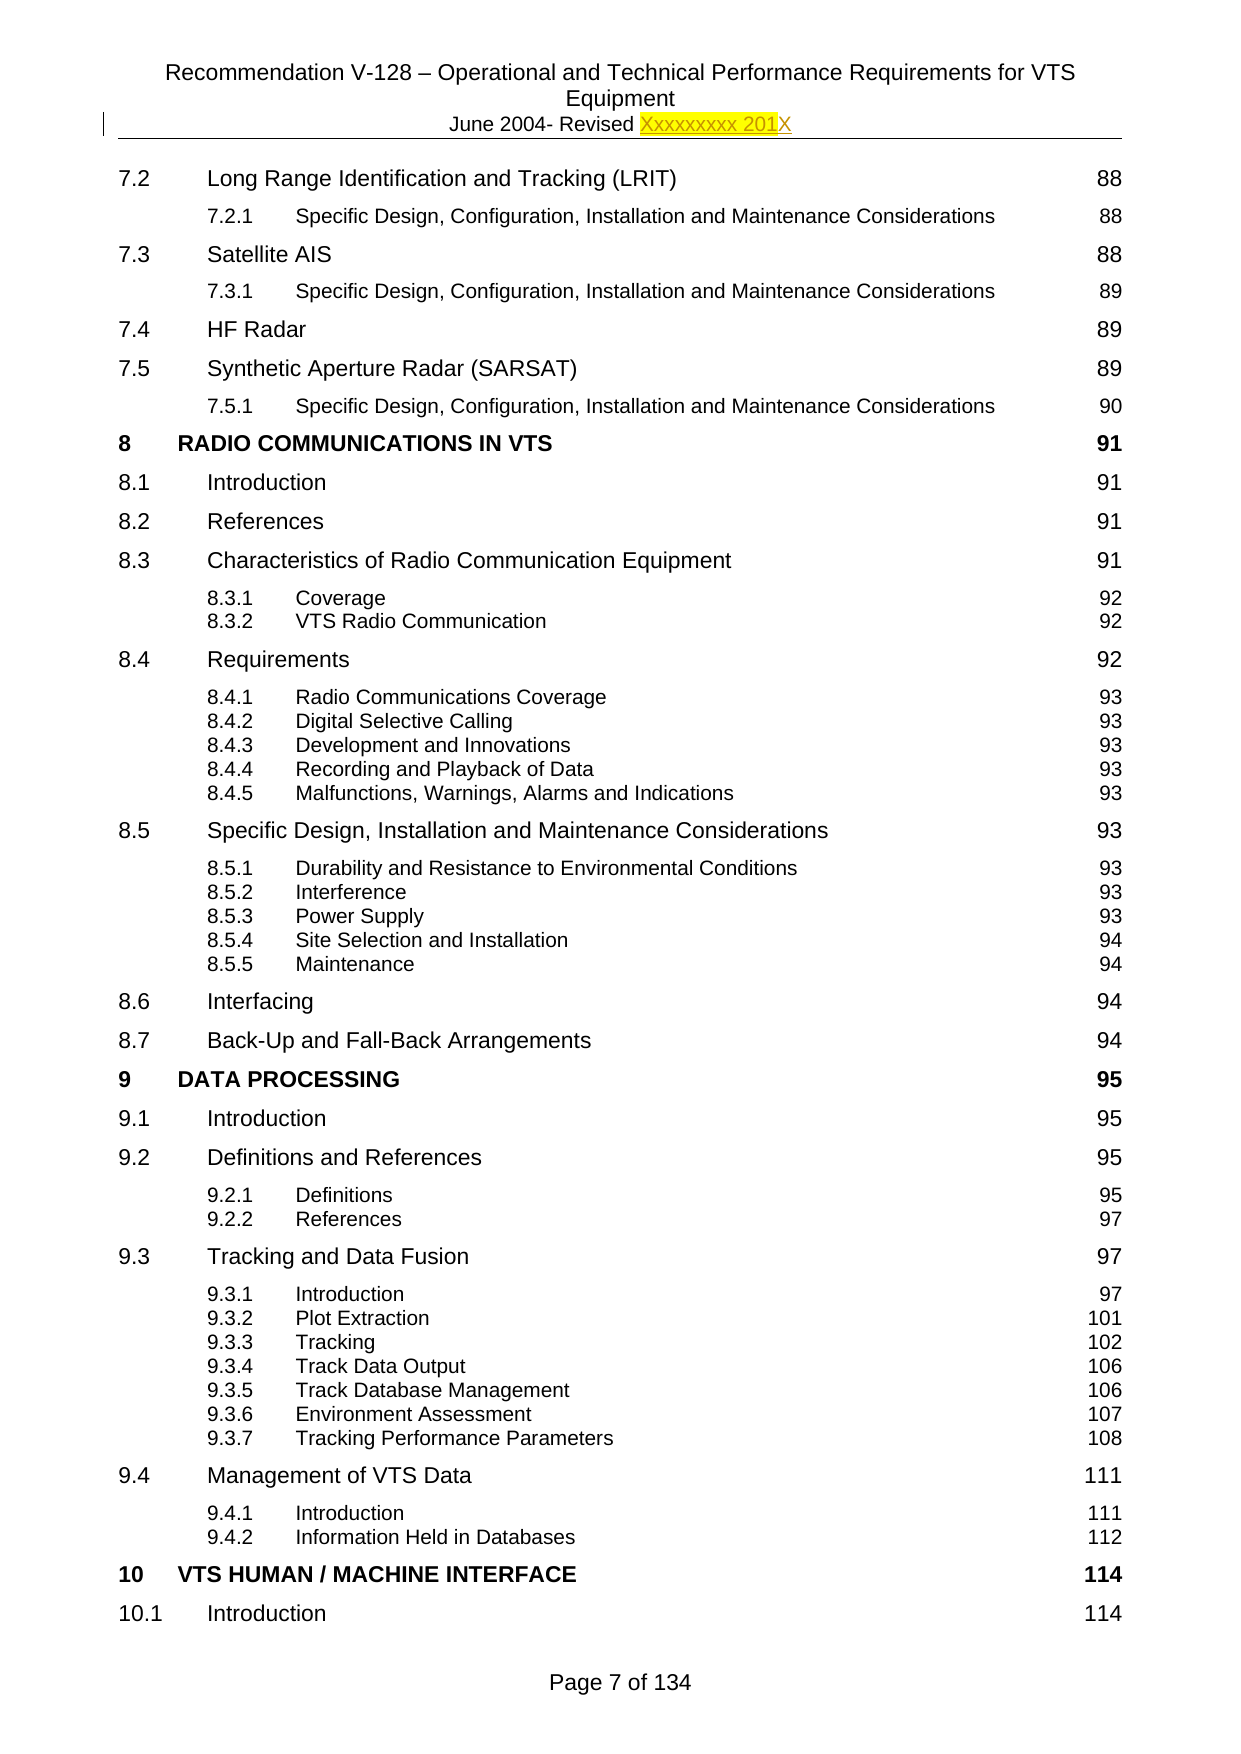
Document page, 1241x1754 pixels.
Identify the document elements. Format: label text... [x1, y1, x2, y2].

text 7.4 HF Radar 89 [118, 316, 1122, 342]
text 9.3.2 Plot Extraction 101 [207, 1306, 1122, 1329]
text 8.5.2 Interference 93 [207, 880, 1122, 904]
text 8.3.2 VTS Radio Communication 92 [207, 609, 1122, 633]
text 9.3 Tracking and Data Fusion 97 [118, 1243, 1122, 1269]
text 9.3.3 Tracking 102 [207, 1329, 1122, 1353]
text 7.3.1 Specific Design, Configuration, Installation and Maintenance Considerations 89 [207, 279, 1122, 303]
text 9 Data Processing 95 [118, 1066, 1107, 1092]
text 9.2 Definitions and References 95 [118, 1143, 1122, 1170]
text 8.5.1 Durability and Resistance to Environmental Conditions 93 [207, 856, 1122, 880]
text 8.4 Requirements 92 [118, 646, 1122, 672]
text 9.4 Management of VTS Data 111 [118, 1462, 1122, 1488]
text 9.1 Introduction 95 [118, 1105, 1122, 1131]
text 9.2.2 References 97 [207, 1206, 1122, 1230]
text 9.2.1 Definitions 95 [207, 1182, 1122, 1206]
text 9.4.2 Information Held in Databases 112 [207, 1525, 1122, 1549]
text 9.3.1 Introduction 97 [207, 1282, 1122, 1306]
text 9.4.1 Introduction 111 [207, 1501, 1122, 1525]
text 8.5.5 Maintenance 94 [207, 952, 1122, 976]
text 10 VTS Human / Machine Interface 114 [118, 1561, 1107, 1587]
text 8.5.3 Power Supply 93 [207, 904, 1122, 928]
text 8.1 Introduction 91 [118, 469, 1122, 495]
text 8.4.2 Digital Selective Calling 93 [207, 709, 1122, 733]
text 7.5.1 Specific Design, Configuration, Installation and Maintenance Considerations 90 [207, 393, 1122, 417]
text 8.5 Specific Design, Installation and Maintenance Considerations 93 [118, 817, 1122, 843]
text 10.1 Introduction 114 [118, 1600, 1122, 1626]
text 9.3.6 Environment Assessment 107 [207, 1401, 1122, 1425]
text 8.5.4 Site Selection and Installation 94 [207, 928, 1122, 952]
text 8 Radio Communications in VTS 91 [118, 430, 1107, 456]
text 7.5 Synthetic Aperture Radar (SARSAT) 89 [118, 355, 1122, 381]
text 7.2.1 Specific Design, Configuration, Installation and Maintenance Considerations 88 [207, 204, 1122, 228]
text 7.3 Satellite AIS 88 [118, 241, 1122, 267]
text 8.3 Characteristics of Radio Communication Equipment 91 [118, 547, 1122, 573]
text 8.4.5 Malfunctions, Warnings, Alarms and Indications 93 [207, 781, 1122, 804]
text 9.3.7 Tracking Performance Parameters 108 [207, 1425, 1122, 1449]
text 8.7 Back-Up and Fall-Back Arrangements 94 [118, 1027, 1122, 1053]
text 8.3.1 Coverage 92 [207, 585, 1122, 609]
text 8.4.3 Development and Innovations 93 [207, 733, 1122, 757]
text 8.4.4 Recording and Playback of Data 93 [207, 757, 1122, 781]
text 7.2 Long Range Identification and Tracking (LRIT) 88 [118, 165, 1122, 192]
text 8.6 Interfacing 94 [118, 988, 1122, 1014]
text 9.3.4 Track Data Output 106 [207, 1353, 1122, 1377]
text 9.3.5 Track Database Management 106 [207, 1377, 1122, 1401]
text 8.2 References 91 [118, 508, 1122, 534]
text 8.4.1 Radio Communications Coverage 93 [207, 685, 1122, 709]
